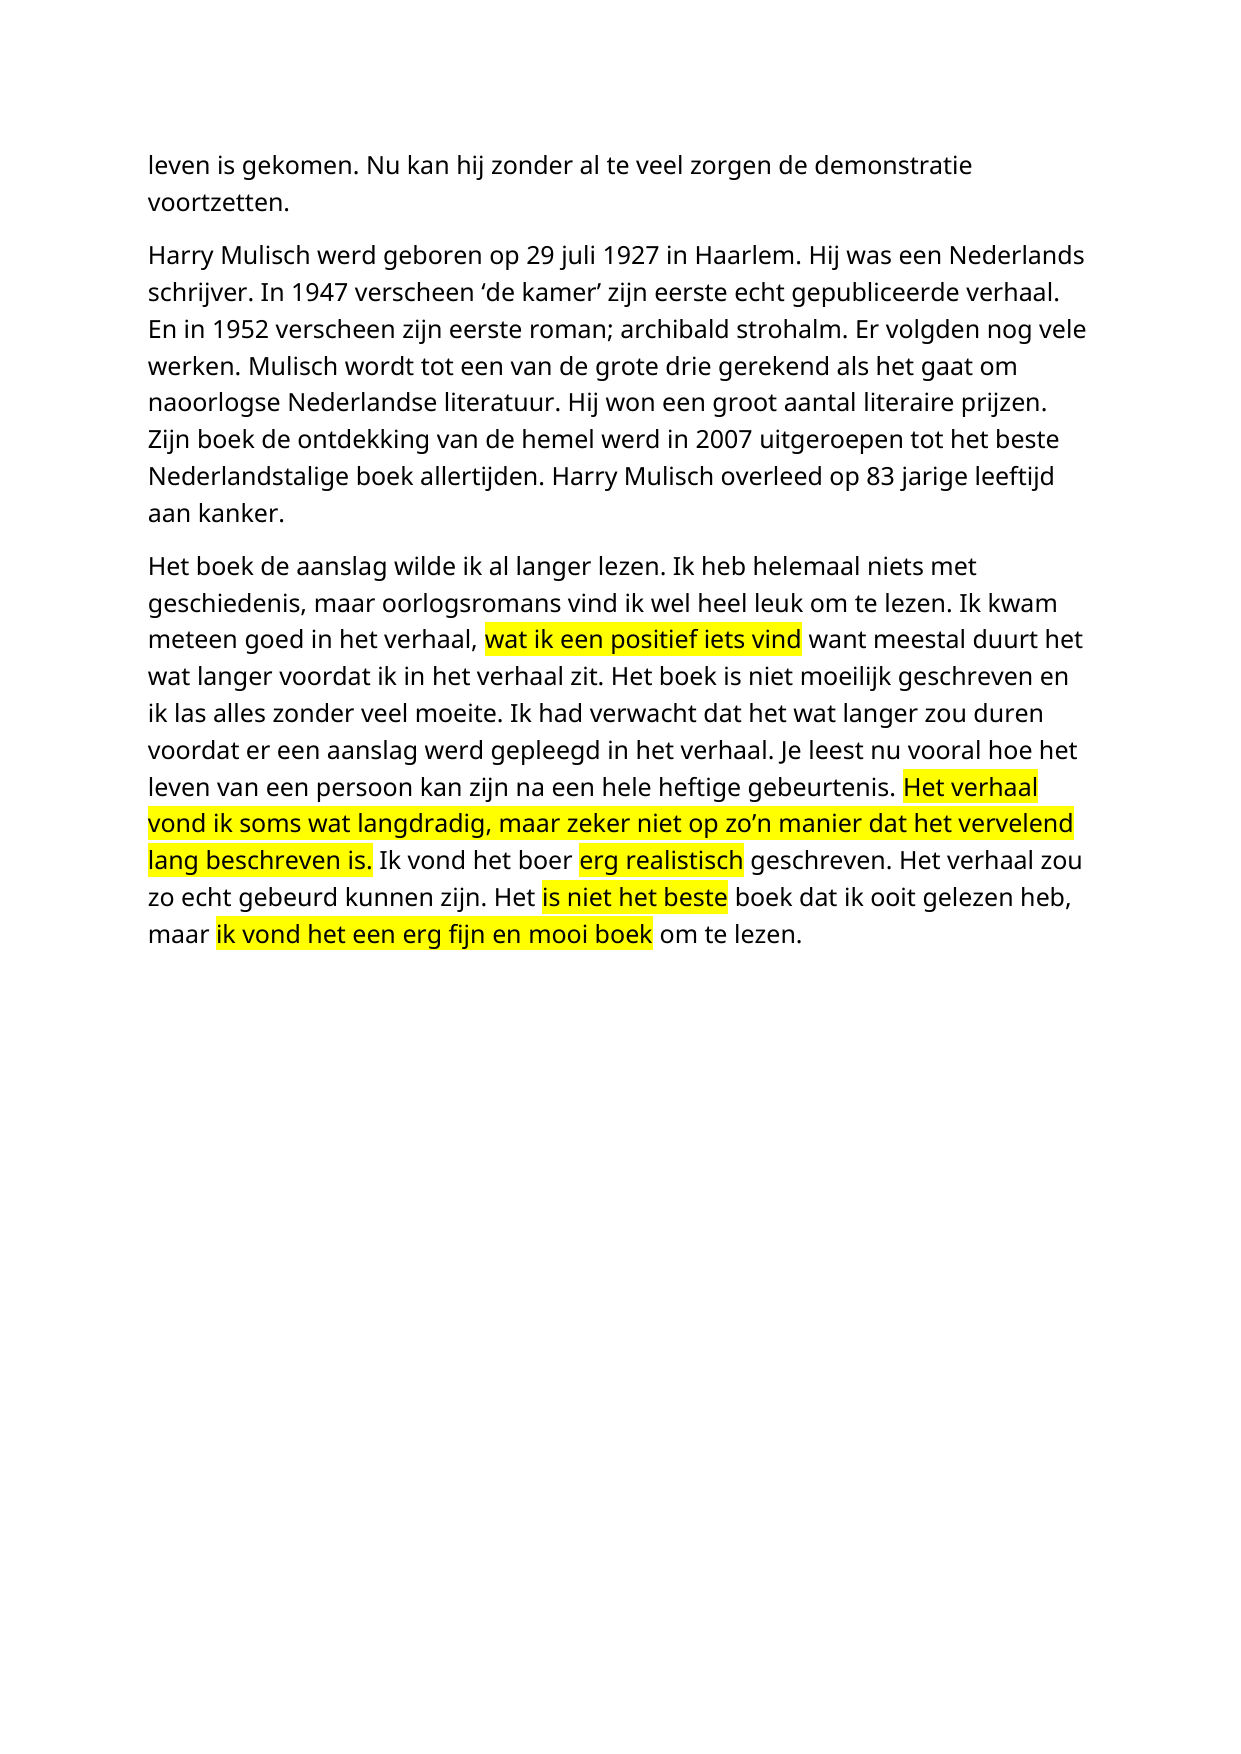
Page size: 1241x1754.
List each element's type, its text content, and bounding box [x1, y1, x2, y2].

text Het boek de aanslag wilde ik al langer lezen. Ik heb helemaal niets met geschiedenis, maar oorlogsromans vind ik wel heel leuk om te lezen. Ik kwam meteen goed in het verhaal, wat ik een positief iets vind want meestal duurt het wat langer voordat ik in het verhaal zit. Het boek is niet moeilijk geschreven en ik las alles zonder veel moeite. Ik had verwacht dat het wat langer zou duren voordat er een aanslag werd gepleegd in het verhaal. Je leest nu vooral hoe het leven van een persoon kan zijn na een hele heftige gebeurtenis. Het verhaal vond ik soms wat langdradig, maar zeker niet op zo’n manier dat het vervelend lang beschreven is. Ik vond het boer erg realistisch geschreven. Het verhaal zou zo echt gebeurd kunnen zijn. Het is niet het beste boek dat ik ooit gelezen heb, maar ik vond het een erg fijn en mooi boek om te lezen. [148, 549, 1093, 950]
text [148, 148, 1093, 218]
text Harry Mulisch werd geboren op 29 juli 1927 in Haarlem. Hij was een Nederlands schrijver. In 1947 verscheen ‘de kamer’ zijn eerste echt gepubliceerde verhaal. En in 1952 verscheen zijn eerste roman; archibald strohalm. Er volgden nog vele werken. Mulisch wordt tot een van de grote drie gerekend als het gaat om naoorlogse Nederlandse literatuur. Hij won een groot aantal literaire prijzen. Zijn boek de ontdekking van de hemel werd in 2007 uitgeroepen tot het beste Nederlandstalige boek allertijden. Harry Mulisch overleed op 83 jarige leeftijd aan kanker. [148, 238, 1093, 529]
